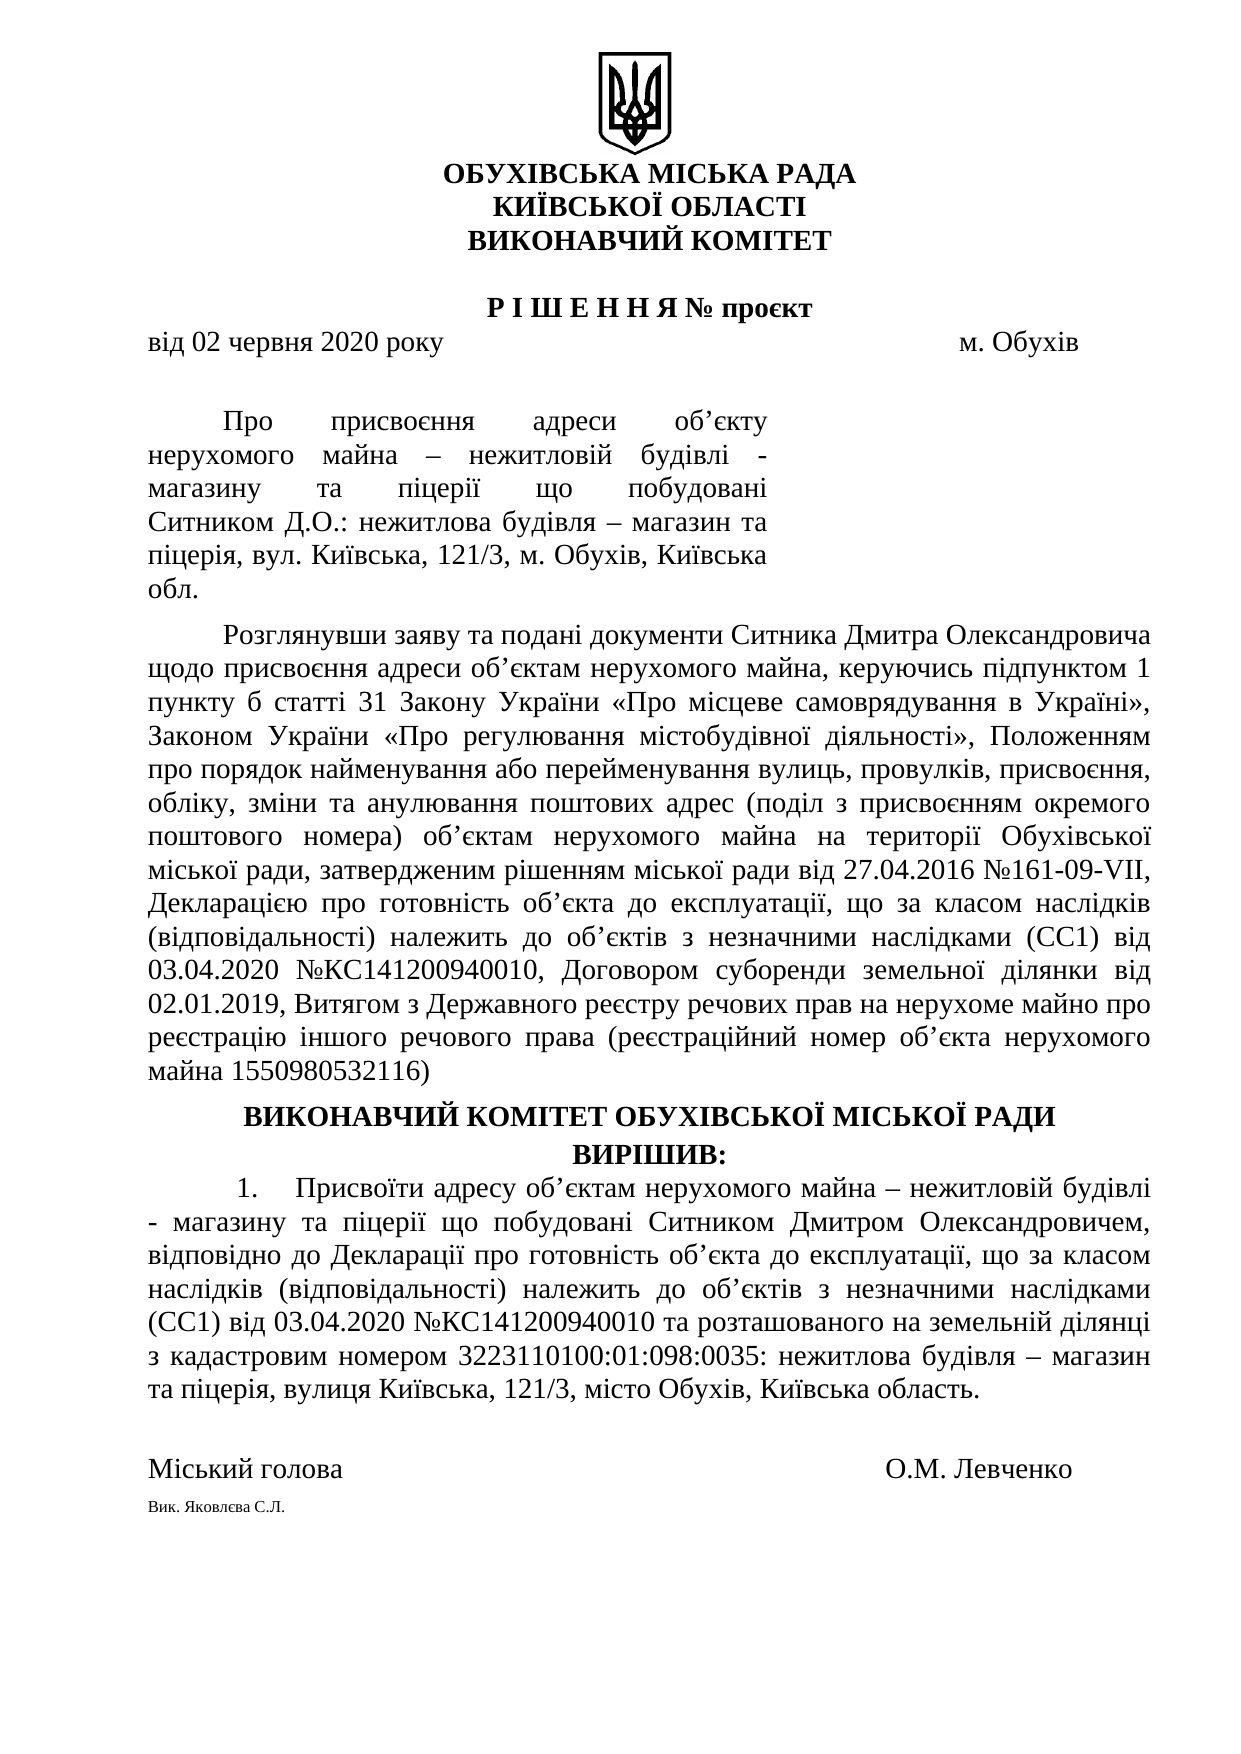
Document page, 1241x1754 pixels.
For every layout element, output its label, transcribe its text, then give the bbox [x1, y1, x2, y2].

text Міський голова О.М. Левченко [148, 1451, 1152, 1485]
subtitle КИЇВСЬКОЇ ОБЛАСТІ [148, 189, 1152, 223]
text Р І Ш Е Н Н Я № проєкт [148, 290, 1152, 324]
text Про присвоєння адреси об’єкту нерухомого майна – нежитловій будівлі -магазину та піцерії що побудовані Ситником Д.О.: нежитлова будівля – магазин та піцерія, вул. Київська, 121/3, м. Обухів, Київська обл. [148, 403, 768, 604]
text ОБУХІВСЬКА МІСЬКА РАДА [148, 88, 1152, 189]
subtitle ВИКОНАВЧИЙ КОМІТЕТ ОБУХІВСЬКОЇ МІСЬКОЇ РАДИ [148, 1099, 1152, 1133]
subtitle ВИРІШИВ: [148, 1137, 1152, 1170]
text Вик. Яковлєва С.Л. [148, 1497, 1152, 1516]
text Розглянувши заяву та подані документи Ситника Дмитра Олександровича щодо присвоєння адреси об’єктам нерухомого майна, керуючись підпунктом 1 пункту б статті 31 Закону України «Про місцеве самоврядування в Україні», Законом України «Про регулювання містобудівної діяльності», Положенням про порядок найменування або перейменування вулиць, провулків, присвоєння, обліку, зміни та анулювання поштових адрес (поділ з присвоєнням окремого поштового номера) об’єктам нерухомого майна на території Обухівської міської ради, затвердженим рішенням міської ради від 27.04.2016 №161-09-VІІ, Декларацією про готовність об’єкта до експлуатації, що за класом наслідків (відповідальності) належить до об’єктів з незначними наслідками (СС1) від 03.04.2020 №КС141200940010, Договором суборенди земельної ділянки від 02.01.2019, Витягом з Державного реєстру речових прав на нерухоме майно про реєстрацію іншого речового права (реєстраційний номер об’єкта нерухомого майна 1550980532116) [148, 617, 1152, 1087]
picture [597, 51, 673, 156]
text від 02 червня 2020 року м. Обухів [148, 324, 1152, 357]
list Присвоїти адресу об’єктам нерухомого майна – нежитловій будівлі - магазину та піцерії що побудовані Ситником Дмитром Олександровичем, відповідно до Декларації про готовність об’єкта до експлуатації, що за класом наслідків (відповідальності) належить до об’єктів з незначними наслідками (СС1) від 03.04.2020 №КС141200940010 та розташованого на земельній ділянці з кадастровим номером 3223110100:01:098:0035: нежитлова будівля – магазин та піцерія, вулиця Київська, 121/3, місто Обухів, Київська область. [148, 1170, 1152, 1405]
text ВИКОНАВЧИЙ КОМІТЕТ [148, 223, 1152, 257]
